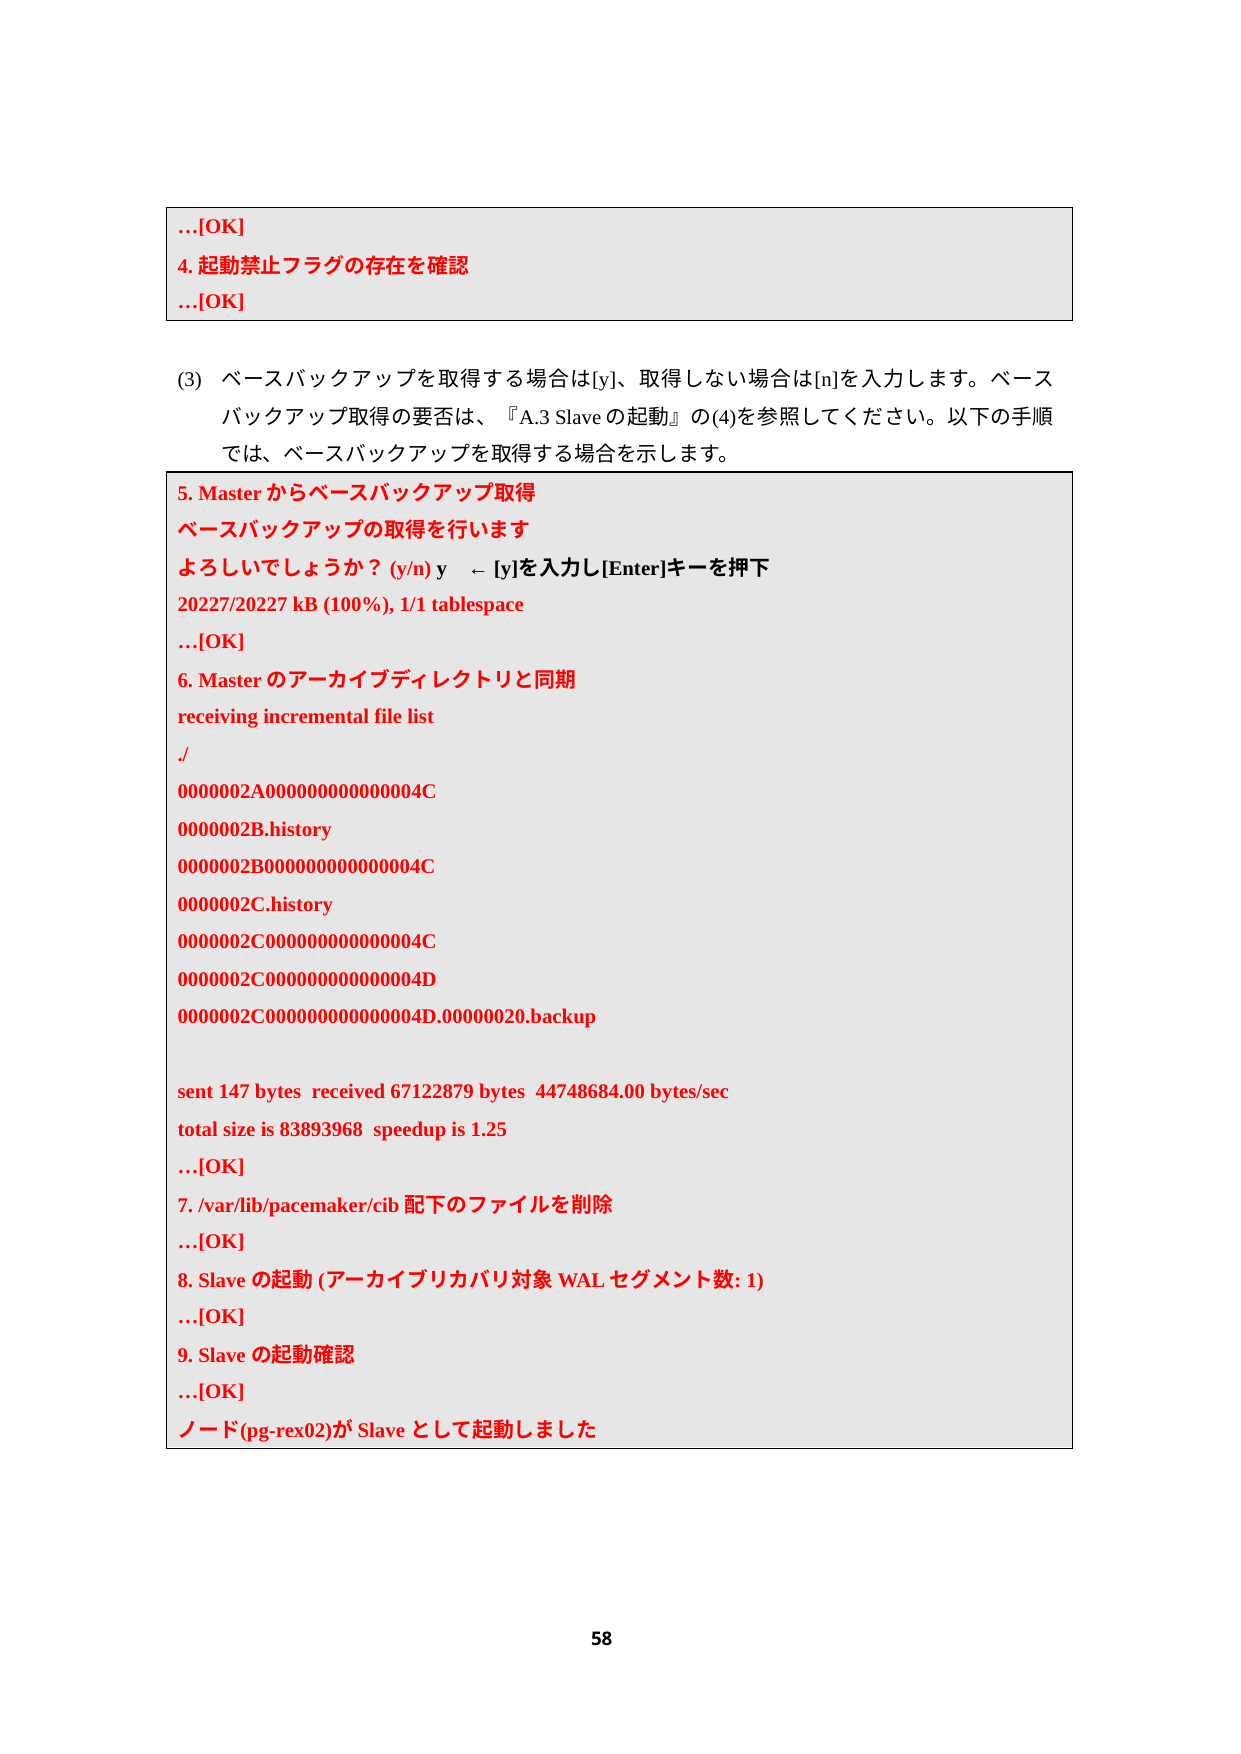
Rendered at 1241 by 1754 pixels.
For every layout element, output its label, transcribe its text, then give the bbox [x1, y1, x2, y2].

list ベースバックアップを取得する場合は[y]、取得しない場合は[n]を入力します。ベースバックアップ取得の要否は、『A.3 Slaveの起動』の(4)を参照してください。以下の手順では、ベースバックアップを取得する場合を示します。 [177, 359, 1054, 471]
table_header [167, 208, 1072, 320]
table_header 5. Master からベースバックアップ取得 ベースバックアップの取得を行います よろしいでしょうか？ (y/n) y ← [y]を入力し[Enter]キーを押下 20227/20227 kB (100%), 1/1 tablespace …[OK] 6. Master のアーカイブディレクトリと同期 receiving incremental file list ./ 0000002A000000000000004C 0000002B.history 0000002B000000000000004C 0000002C.history 0000002C000000000000004C 0000002C000000000000004D 0000002C000000000000004D.00000020.backup sent 147 bytes received 67122879 bytes 44748684.00 bytes/sec total size is 83893968 speedup is 1.25 …[OK] 7. /var/lib/pacemaker/cib 配下のファイルを削除 …[OK] 8. Slave の起動 (アーカイブリカバリ対象 WAL セグメント数: 1) …[OK] 9. Slave の起動確認 …[OK] ノード(pg-rex02)が Slave として起動しました [167, 473, 1072, 1447]
